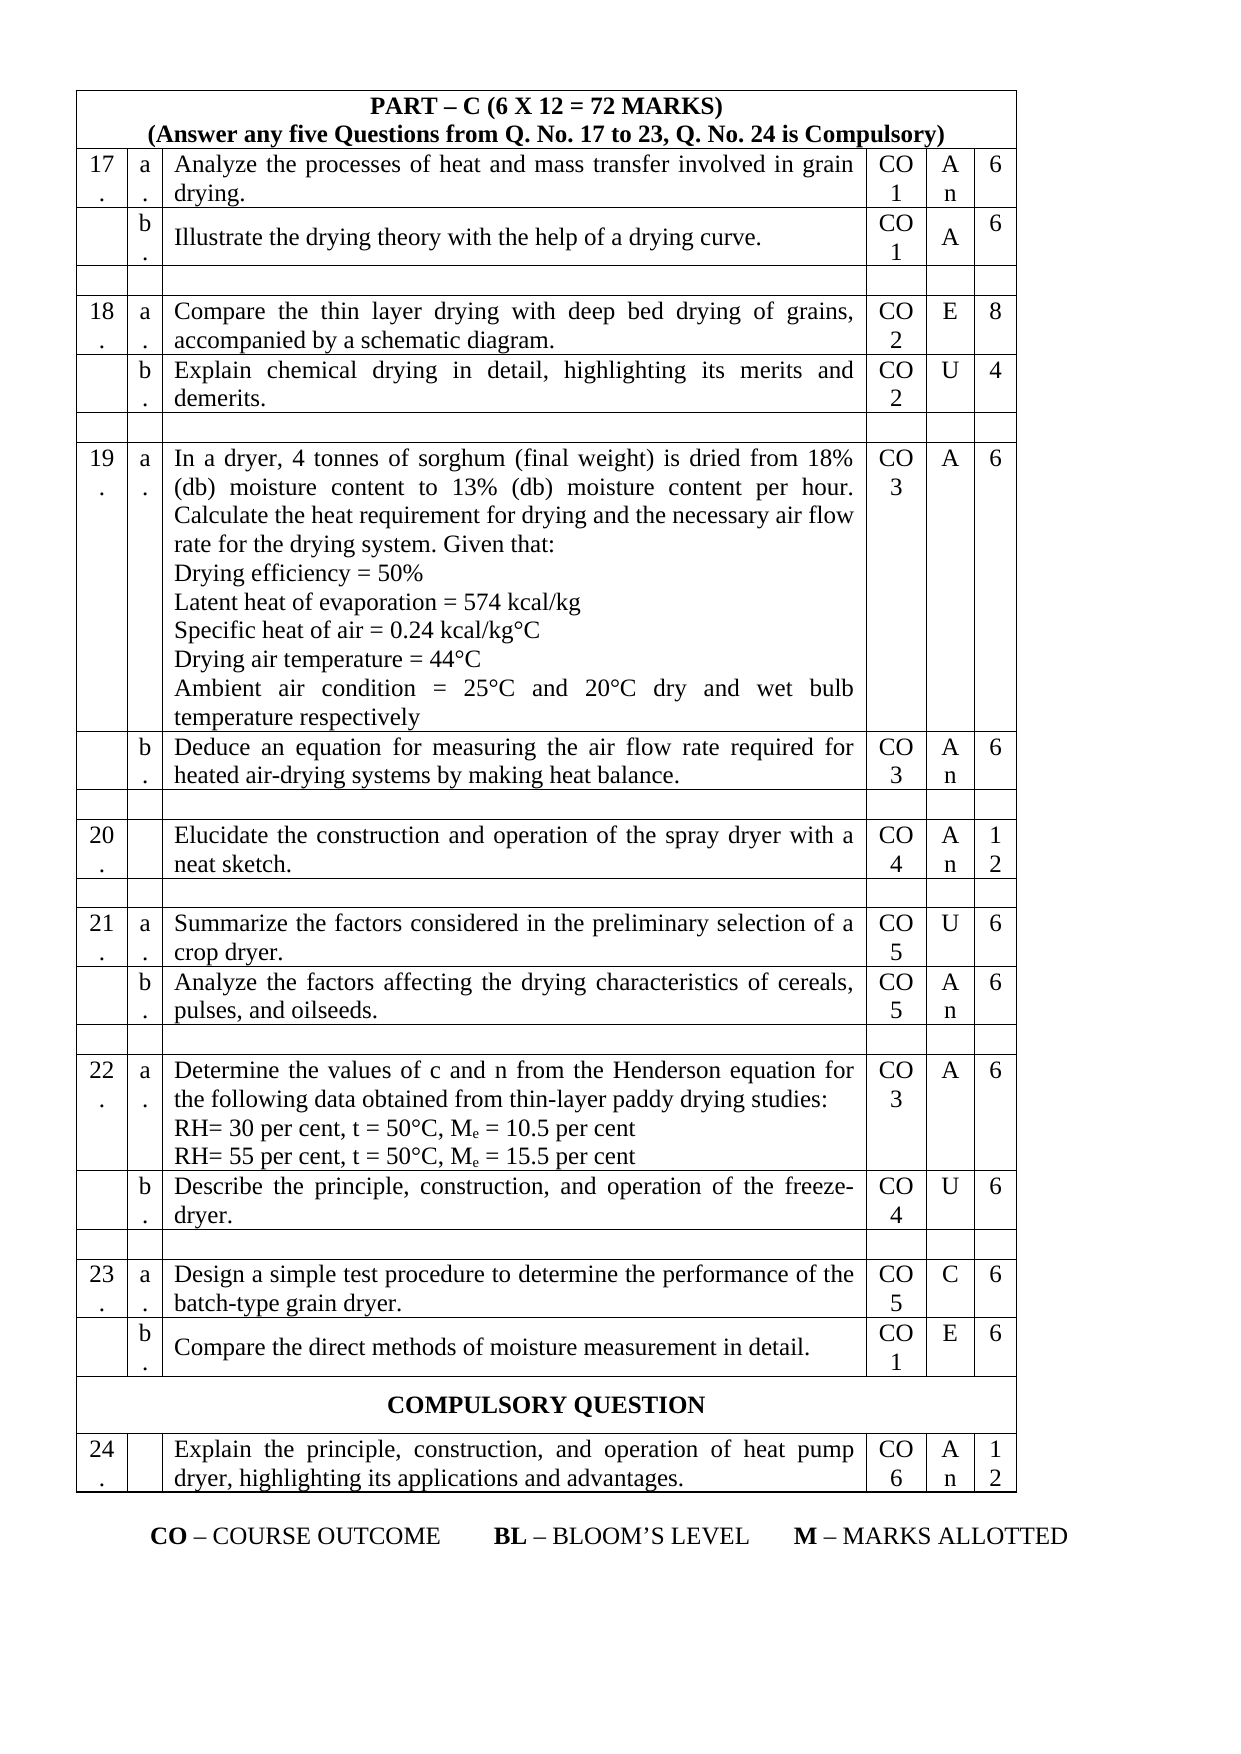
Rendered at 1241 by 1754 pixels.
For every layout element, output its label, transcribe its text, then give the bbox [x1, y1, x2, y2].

table_cell [867, 413, 926, 442]
table_cell U [927, 1171, 974, 1229]
table_cell a. [128, 1055, 162, 1170]
table_cell 20. [77, 820, 127, 877]
table_cell [927, 1025, 974, 1054]
table_cell 21. [77, 908, 127, 966]
table_cell An [927, 149, 974, 207]
table_cell Compare the direct methods of moisture measurement in detail. [163, 1318, 866, 1376]
table_cell Analyze the factors affecting the drying characteristics of cereals, pulses, and oilseeds. [163, 967, 866, 1024]
table_cell [975, 1025, 1016, 1054]
table_cell Deduce an equation for measuring the air flow rate required for heated air-drying systems by making heat balance. [163, 732, 866, 789]
table_cell 17. [77, 149, 127, 207]
table_cell 6 [975, 149, 1016, 207]
table_cell [128, 790, 162, 819]
table_cell [927, 413, 974, 442]
table_cell [927, 266, 974, 295]
table_cell CO1 [867, 208, 926, 265]
table_cell a. [128, 908, 162, 966]
table_cell [163, 790, 866, 819]
table_cell [77, 1025, 127, 1054]
table_cell CO6 [867, 1434, 926, 1491]
table_cell [867, 266, 926, 295]
table_cell COMPULSORY QUESTION [77, 1377, 1016, 1433]
table_cell a. [128, 149, 162, 207]
table_cell U [927, 908, 974, 966]
table_cell Summarize the factors considered in the preliminary selection of a crop dryer. [163, 908, 866, 966]
table_cell [163, 1230, 866, 1258]
table_cell [128, 820, 162, 877]
table_cell CO5 [867, 967, 926, 1024]
table_cell [975, 1230, 1016, 1258]
table_cell An [927, 732, 974, 789]
table_cell 6 [975, 732, 1016, 789]
table_cell Explain chemical drying in detail, highlighting its merits and demerits. [163, 355, 866, 412]
table_cell CO1 [867, 149, 926, 207]
table_cell a. [128, 443, 162, 731]
table_cell 12 [975, 1434, 1016, 1491]
table_cell CO4 [867, 1171, 926, 1229]
table_cell CO2 [867, 355, 926, 412]
table_cell [975, 413, 1016, 442]
table_cell 6 [975, 1260, 1016, 1317]
table_cell [77, 1230, 127, 1258]
table_cell 6 [975, 967, 1016, 1024]
table_cell [867, 1025, 926, 1054]
table_cell 6 [975, 208, 1016, 265]
table_cell [975, 266, 1016, 295]
table_cell [77, 208, 127, 265]
table_cell [77, 879, 127, 907]
table_cell An [927, 820, 974, 877]
table_cell b. [128, 1171, 162, 1229]
table_cell [77, 413, 127, 442]
table_cell 8 [975, 296, 1016, 354]
table_cell 6 [975, 908, 1016, 966]
table_cell [77, 355, 127, 412]
table_cell Explain the principle, construction, and operation of heat pump dryer, highlighting its applications and advantages. [163, 1434, 866, 1491]
table_cell CO4 [867, 820, 926, 877]
table_cell 6 [975, 443, 1016, 731]
table_cell [128, 1230, 162, 1258]
table_cell b. [128, 208, 162, 265]
table_cell A [927, 208, 974, 265]
table_cell [77, 1318, 127, 1376]
table_cell CO2 [867, 296, 926, 354]
table_cell [128, 1434, 162, 1491]
table_cell U [927, 355, 974, 412]
table_cell 19. [77, 443, 127, 731]
table_cell CO5 [867, 1260, 926, 1317]
table_cell CO5 [867, 908, 926, 966]
table_cell An [927, 1434, 974, 1491]
table_cell An [927, 967, 974, 1024]
table_cell b. [128, 1318, 162, 1376]
table_cell CO3 [867, 732, 926, 789]
table_cell 22. [77, 1055, 127, 1170]
table_cell [927, 1230, 974, 1258]
table_cell [163, 266, 866, 295]
table_cell [77, 1171, 127, 1229]
table_cell b. [128, 355, 162, 412]
table_cell 6 [975, 1055, 1016, 1170]
table_cell PART – C (6 X 12 = 72 MARKS) (Answer any five Questions from Q. No. 17 to 23, Q. No. 24 is Compulsory) [77, 91, 1016, 148]
table_cell Illustrate the drying theory with the help of a drying curve. [163, 208, 866, 265]
table_cell CO1 [867, 1318, 926, 1376]
table_cell Compare the thin layer drying with deep bed drying of grains, accompanied by a schematic diagram. [163, 296, 866, 354]
table_cell [128, 1025, 162, 1054]
table_cell E [927, 1318, 974, 1376]
table_cell E [927, 296, 974, 354]
table_cell In a dryer, 4 tonnes of sorghum (final weight) is dried from 18% (db) moisture content to 13% (db) moisture content per hour. Calculate the heat requirement for drying and the necessary air flow rate for the drying system. Given that: Drying efficiency = 50% Latent heat of evaporation = 574 kcal/kg Specific heat of air = 0.24 kcal/kg°C Drying air temperature = 44°C Ambient air condition = 25°C and 20°C dry and wet bulb temperature respectively [163, 443, 866, 731]
table_cell [77, 266, 127, 295]
table_cell Elucidate the construction and operation of the spray dryer with a neat sketch. [163, 820, 866, 877]
table_cell [163, 413, 866, 442]
table_cell [128, 266, 162, 295]
table_cell [128, 413, 162, 442]
table_cell b. [128, 732, 162, 789]
table_cell [975, 790, 1016, 819]
table_cell [927, 879, 974, 907]
table_cell [128, 879, 162, 907]
table_cell 23. [77, 1260, 127, 1317]
table_cell 24. [77, 1434, 127, 1491]
table_cell 12 [975, 820, 1016, 877]
table_cell [867, 1230, 926, 1258]
table_cell A [927, 443, 974, 731]
table_cell [77, 967, 127, 1024]
text CO – COURSE OUTCOME BL – BLOOM’S LEVEL M – MARKS ALLOTTED [150, 1521, 1090, 1550]
table_cell a. [128, 296, 162, 354]
table_cell Determine the values of c and n from the Henderson equation for the following data obtained from thin-layer paddy drying studies: RH= 30 per cent, t = 50°C, Me = 10.5 per cent RH= 55 per cent, t = 50°C, Me = 15.5 per cent [163, 1055, 866, 1170]
table_cell [163, 879, 866, 907]
table_cell 6 [975, 1318, 1016, 1376]
table_cell [975, 879, 1016, 907]
table_cell b. [128, 967, 162, 1024]
table_cell a. [128, 1260, 162, 1317]
table_cell 4 [975, 355, 1016, 412]
table_cell [867, 879, 926, 907]
table_cell 18. [77, 296, 127, 354]
table_cell [77, 732, 127, 789]
table_cell 6 [975, 1171, 1016, 1229]
table_cell C [927, 1260, 974, 1317]
table_cell Describe the principle, construction, and operation of the freeze-dryer. [163, 1171, 866, 1229]
table_cell Analyze the processes of heat and mass transfer involved in grain drying. [163, 149, 866, 207]
table_cell [927, 790, 974, 819]
table_cell [163, 1025, 866, 1054]
table_cell CO3 [867, 443, 926, 731]
table_cell CO3 [867, 1055, 926, 1170]
table_cell A [927, 1055, 974, 1170]
table_cell [77, 790, 127, 819]
table_cell [867, 790, 926, 819]
table_cell Design a simple test procedure to determine the performance of the batch-type grain dryer. [163, 1260, 866, 1317]
